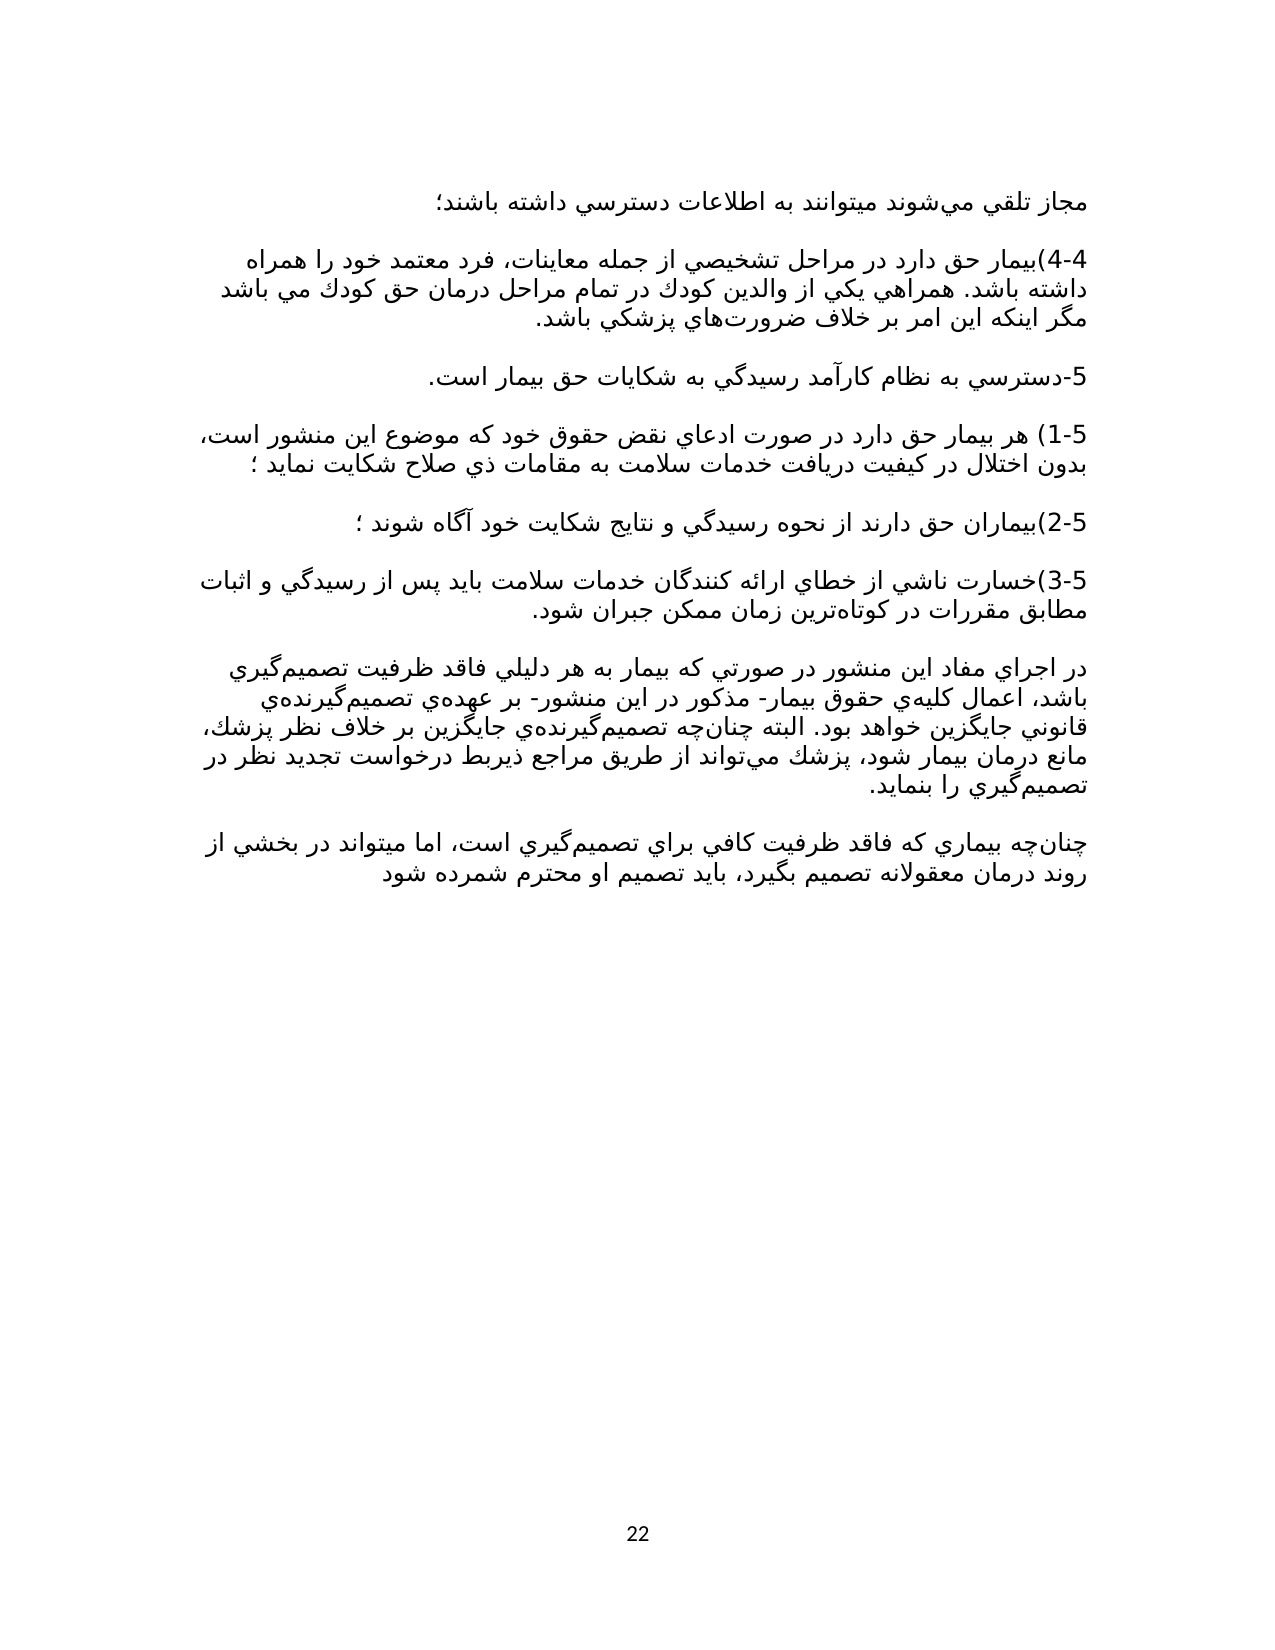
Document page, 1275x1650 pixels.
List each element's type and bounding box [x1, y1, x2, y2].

table_header [179, 150, 1096, 953]
